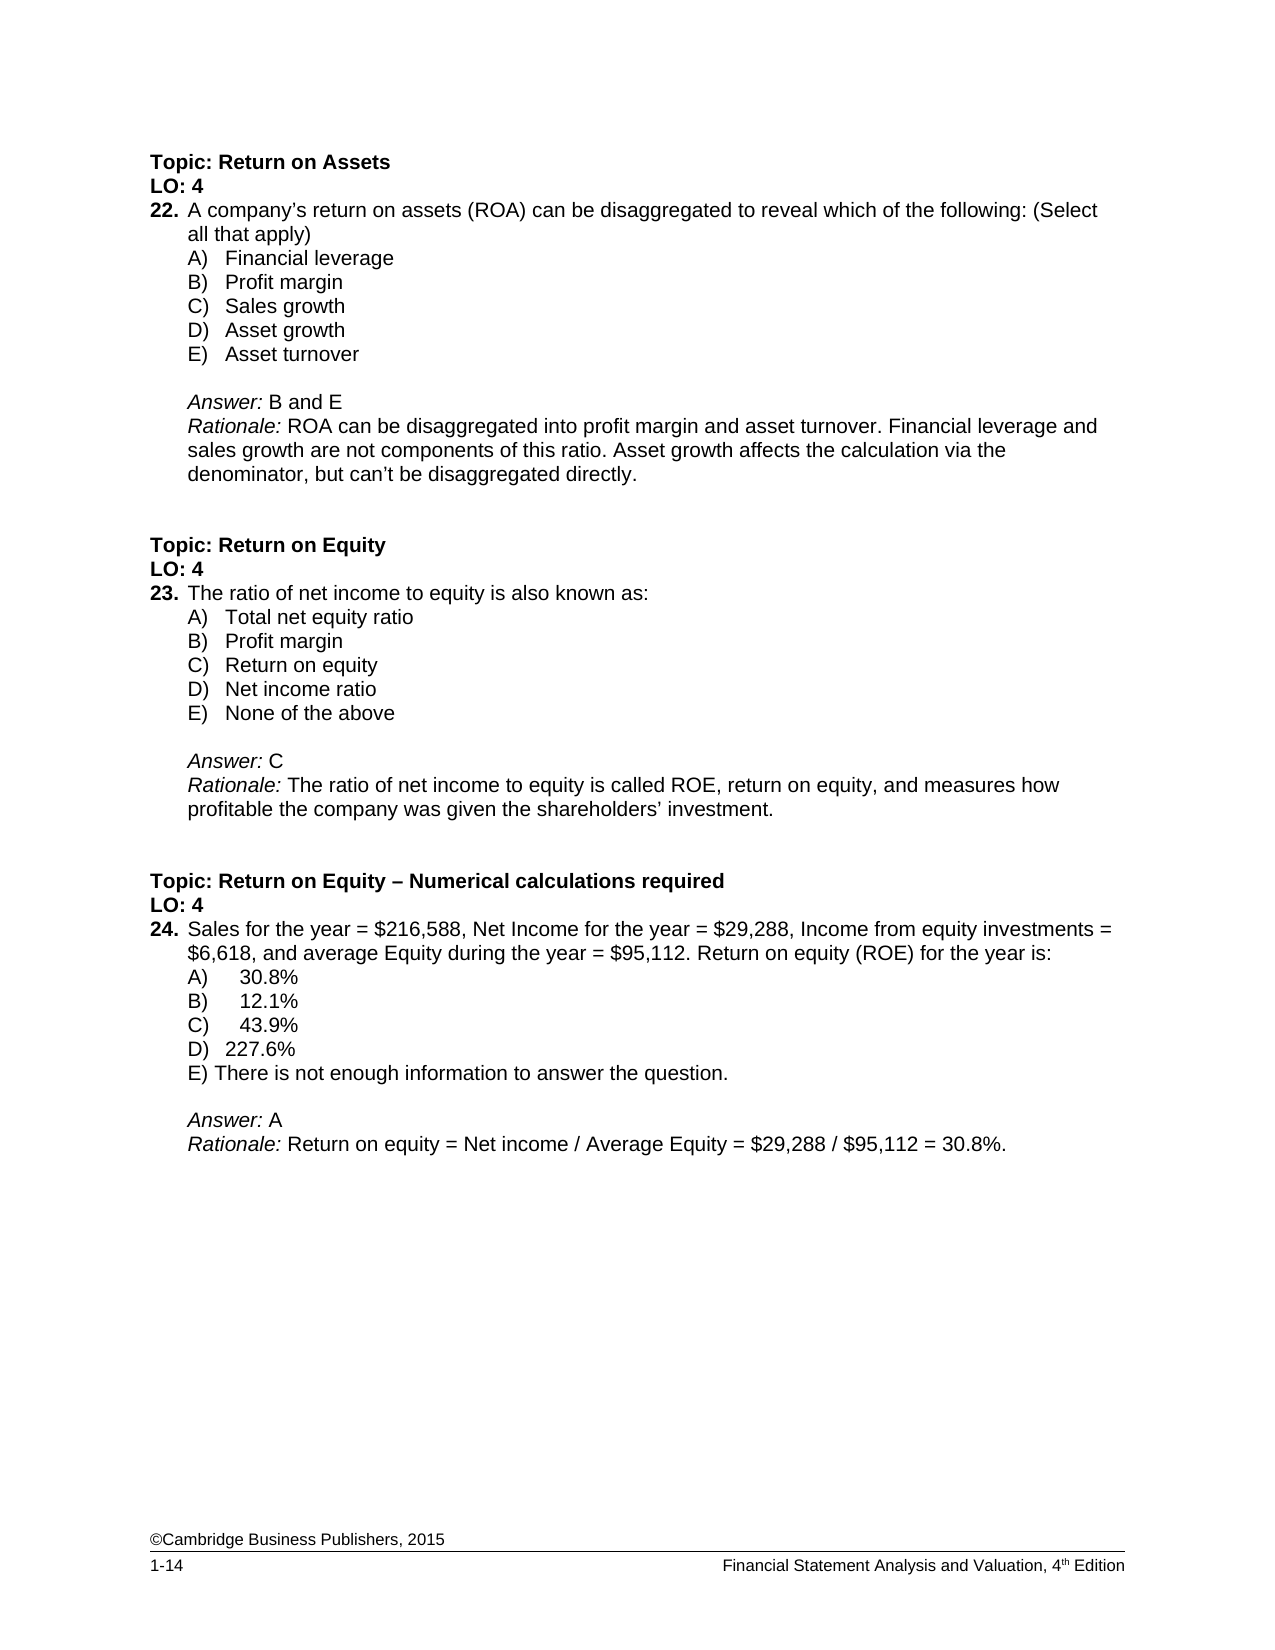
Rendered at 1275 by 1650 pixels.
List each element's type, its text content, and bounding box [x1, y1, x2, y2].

text B) Profit margin [187, 629, 1125, 653]
text E) Asset turnover [187, 342, 1125, 366]
text LO: 4 [150, 893, 1125, 917]
text LO: 4 [150, 557, 1125, 581]
text D) Asset growth [187, 318, 1125, 342]
text Answer: C [187, 749, 1125, 773]
text Answer: A [187, 1108, 1125, 1132]
text A) 30.8% [187, 964, 1125, 988]
text 24. Sales for the year = $216,588, Net Income for the year = $29,288, Income from equity investments = $6,618, and average Equity during the year = $95,112. Return on equity (ROE) for the year is: [150, 917, 1125, 964]
text C) Return on equity [187, 653, 1125, 677]
text D) 227.6% [187, 1036, 1125, 1060]
text 23. The ratio of net income to equity is also known as: [150, 581, 1125, 605]
text Rationale: ROA can be disaggregated into profit margin and asset turnover. Financial leverage and sales growth are not components of this ratio. Asset growth affects the calculation via the denominator, but can’t be disaggregated directly. [187, 413, 1125, 485]
text 22. A company’s return on assets (ROA) can be disaggregated to reveal which of the following: (Select all that apply) [150, 198, 1125, 246]
text E) None of the above [187, 701, 1125, 725]
text D) Net income ratio [187, 677, 1125, 701]
text Topic: Return on Assets [150, 150, 1125, 174]
text Rationale: Return on equity = Net income / Average Equity = $29,288 / $95,112 = 30.8%. [187, 1132, 1125, 1156]
text Topic: Return on Equity [150, 533, 1125, 557]
text Answer: B and E [187, 389, 1125, 413]
text B) Profit margin [187, 270, 1125, 294]
text B) 12.1% [187, 988, 1125, 1012]
text C) 43.9% [187, 1012, 1125, 1036]
text Rationale: The ratio of net income to equity is called ROE, return on equity, and measures how profitable the company was given the shareholders’ investment. [187, 773, 1125, 821]
text C) Sales growth [187, 294, 1125, 318]
text Topic: Return on Equity – Numerical calculations required [150, 869, 1125, 893]
text E) There is not enough information to answer the question. [187, 1060, 1125, 1084]
text A) Financial leverage [187, 246, 1125, 270]
text LO: 4 [150, 174, 1125, 198]
text A) Total net equity ratio [187, 605, 1125, 629]
